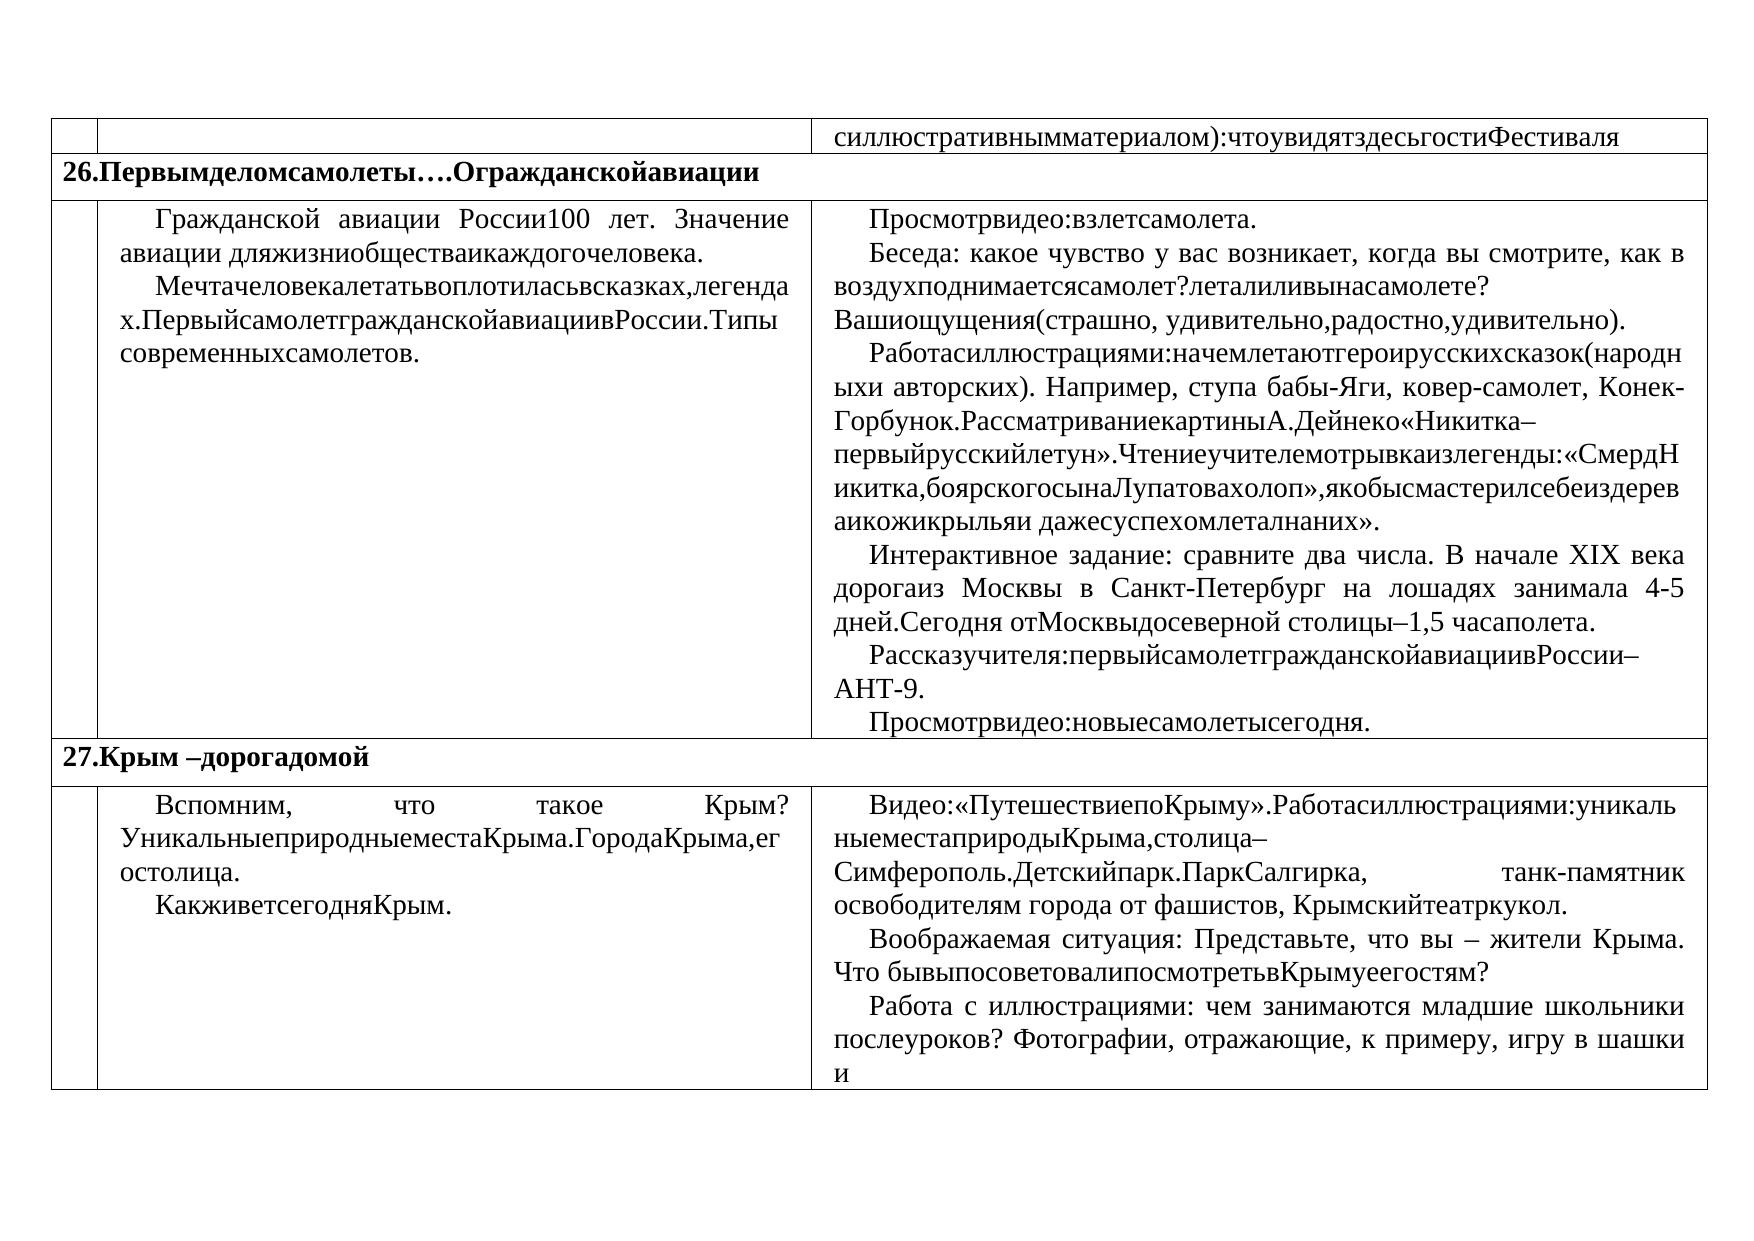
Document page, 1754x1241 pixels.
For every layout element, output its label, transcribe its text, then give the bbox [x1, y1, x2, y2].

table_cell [98, 787, 811, 1089]
table_cell [52, 787, 97, 1089]
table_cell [812, 787, 1707, 1089]
table_cell 27.Крым –дорогадомой [52, 739, 1707, 786]
table_cell [52, 119, 97, 153]
table_cell [52, 201, 97, 738]
table_cell Просмотрвидео:взлетсамолета. Беседа: какое чувство у вас возникает, когда вы смотрите, как в воздухподнимаетсясамолет?леталиливынасамолете?Вашиощущения(страшно, удивительно,радостно,удивительно). Работасиллюстрациями:начемлетаютгероирусскихсказок(народныхи авторских). Например, ступа бабы-Яги, ковер-самолет, Конек-Горбунок.РассматриваниекартиныА.Дейнеко«Никитка–первыйрусскийлетун».Чтениеучителемотрывкаизлегенды:«СмердНикитка,боярскогосынаЛупатовахолоп»,якобысмастерилсебеиздереваикожикрыльяи дажесуспехомлеталнаних». Интерактивное задание: сравните два числа. В начале XIX века дорогаиз Москвы в Санкт-Петербург на лошадях занимала 4-5 дней.Сегодня отМосквыдосеверной столицы–1,5 часаполета. Рассказучителя:первыйсамолетгражданскойавиациивРоссии–АНТ-9. Просмотрвидео:новыесамолетысегодня. [812, 201, 1707, 738]
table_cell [812, 119, 1707, 153]
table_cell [98, 119, 811, 153]
table_cell 26.Первымделомсамолеты….Огражданскойавиации [52, 154, 1707, 200]
table_cell Гражданской авиации России100 лет. Значение авиации дляжизниобществаикаждогочеловека. Мечтачеловекалетатьвоплотиласьвсказках,легендах.ПервыйсамолетгражданскойавиациивРоссии.Типысовременныхсамолетов. [98, 201, 811, 738]
